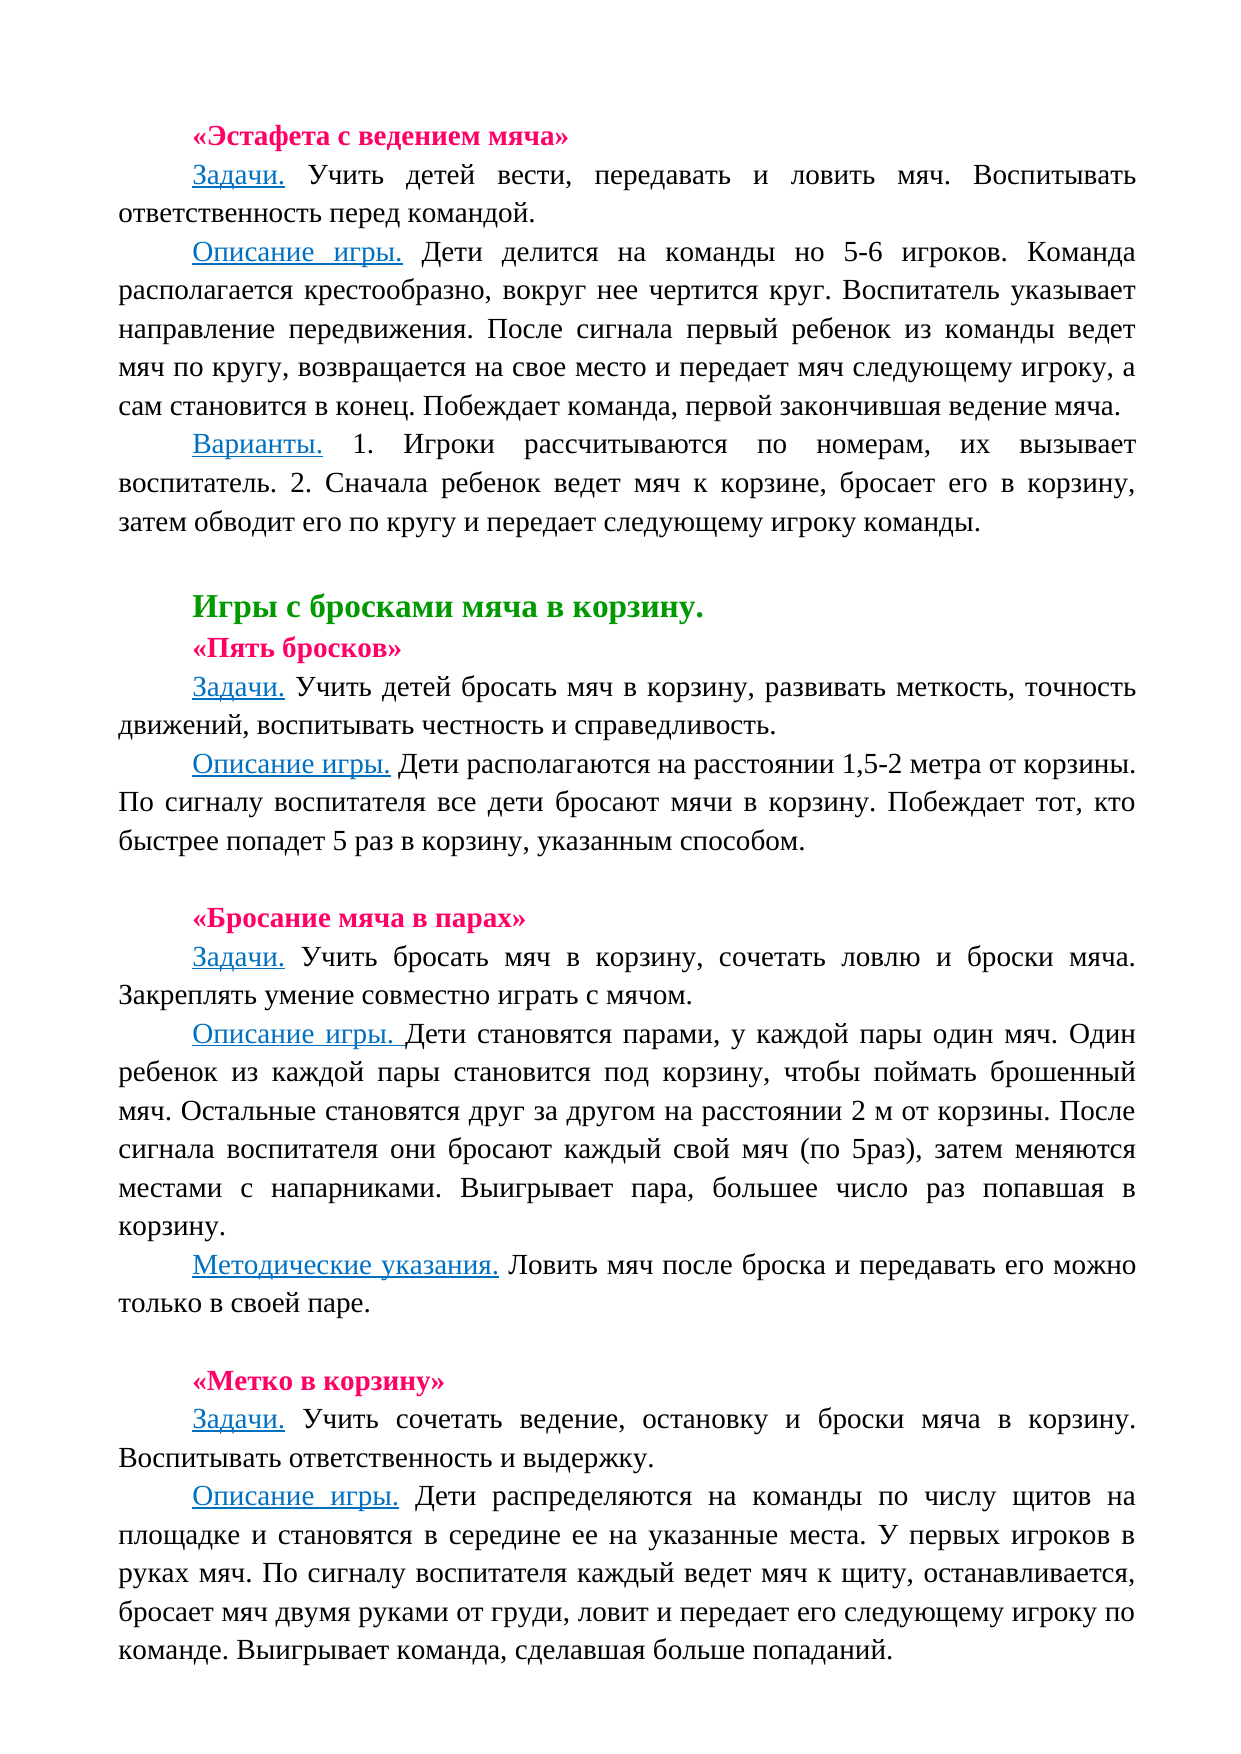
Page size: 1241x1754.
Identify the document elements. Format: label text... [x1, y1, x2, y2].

text Игры с бросками мяча в корзину. [118, 586, 1137, 624]
text Задачи. Учить детей бросать мяч в корзину, развивать меткость, точность движений, воспитывать честность и справедливость. [118, 669, 1137, 741]
text Методические указания. Ловить мяч после броска и передавать его можно только в своей паре. [118, 1247, 1137, 1319]
text Описание игры. Дети располагаются на расстоянии 1,5-2 метра от корзины. По сигналу воспитателя все дети бросают мячи в корзину. Побеждает тот, кто быстрее попадет 5 раз в корзину, указанным способом. [118, 746, 1137, 857]
text «Пять бросков» [118, 630, 1137, 664]
text Варианты. 1. Игроки рассчитываются по номерам, их вызывает воспитатель. 2. Сначала ребенок ведет мяч к корзине, бросает его в корзину, затем обводит его по кругу и передает следующему игроку команды. [118, 427, 1137, 537]
text «Бросание мяча в парах» [118, 900, 1137, 934]
text Описание игры. Дети распределяются на команды по числу щитов на площадке и становятся в середине ее на указанные места. У первых игроков в руках мяч. По сигналу воспитателя каждый ведет мяч к щиту, останавливается, бросает мяч двумя руками от груди, ловит и передает его следующему игроку по команде. Выигрывает команда, сделавшая больше попаданий. [118, 1478, 1137, 1666]
text Задачи. Учить бросать мяч в корзину, сочетать ловлю и броски мяча. Закреплять умение совместно играть с мячом. [118, 939, 1137, 1011]
text Описание игры. Дети делится на команды но 5-6 игроков. Команда располагается крестообразно, вокруг нее чертится круг. Воспитатель указывает направление передвижения. После сигнала первый ребенок из команды ведет мяч по кругу, возвращается на свое место и передает мяч следующему игроку, а сам становится в конец. Побеждает команда, первой закончившая ведение мяча. [118, 234, 1137, 422]
text Описание игры. Дети становятся парами, у каждой пары один мяч. Один ребенок из каждой пары становится под корзину, чтобы поймать брошенный мяч. Остальные становятся друг за другом на расстоянии 2 м от корзины. После сигнала воспитателя они бросают каждый свой мяч (по 5раз), затем меняются местами с напарниками. Выигрывает пара, большее число раз попавшая в корзину. [118, 1016, 1137, 1242]
text Задачи. Учить детей вести, передавать и ловить мяч. Воспитывать ответственность перед командой. [118, 157, 1137, 229]
text «Эстафета с ведением мяча» [118, 118, 1137, 152]
text Задачи. Учить сочетать ведение, остановку и броски мяча в корзину. Воспитывать ответственность и выдержку. [118, 1401, 1137, 1473]
text «Метко в корзину» [118, 1363, 1137, 1396]
